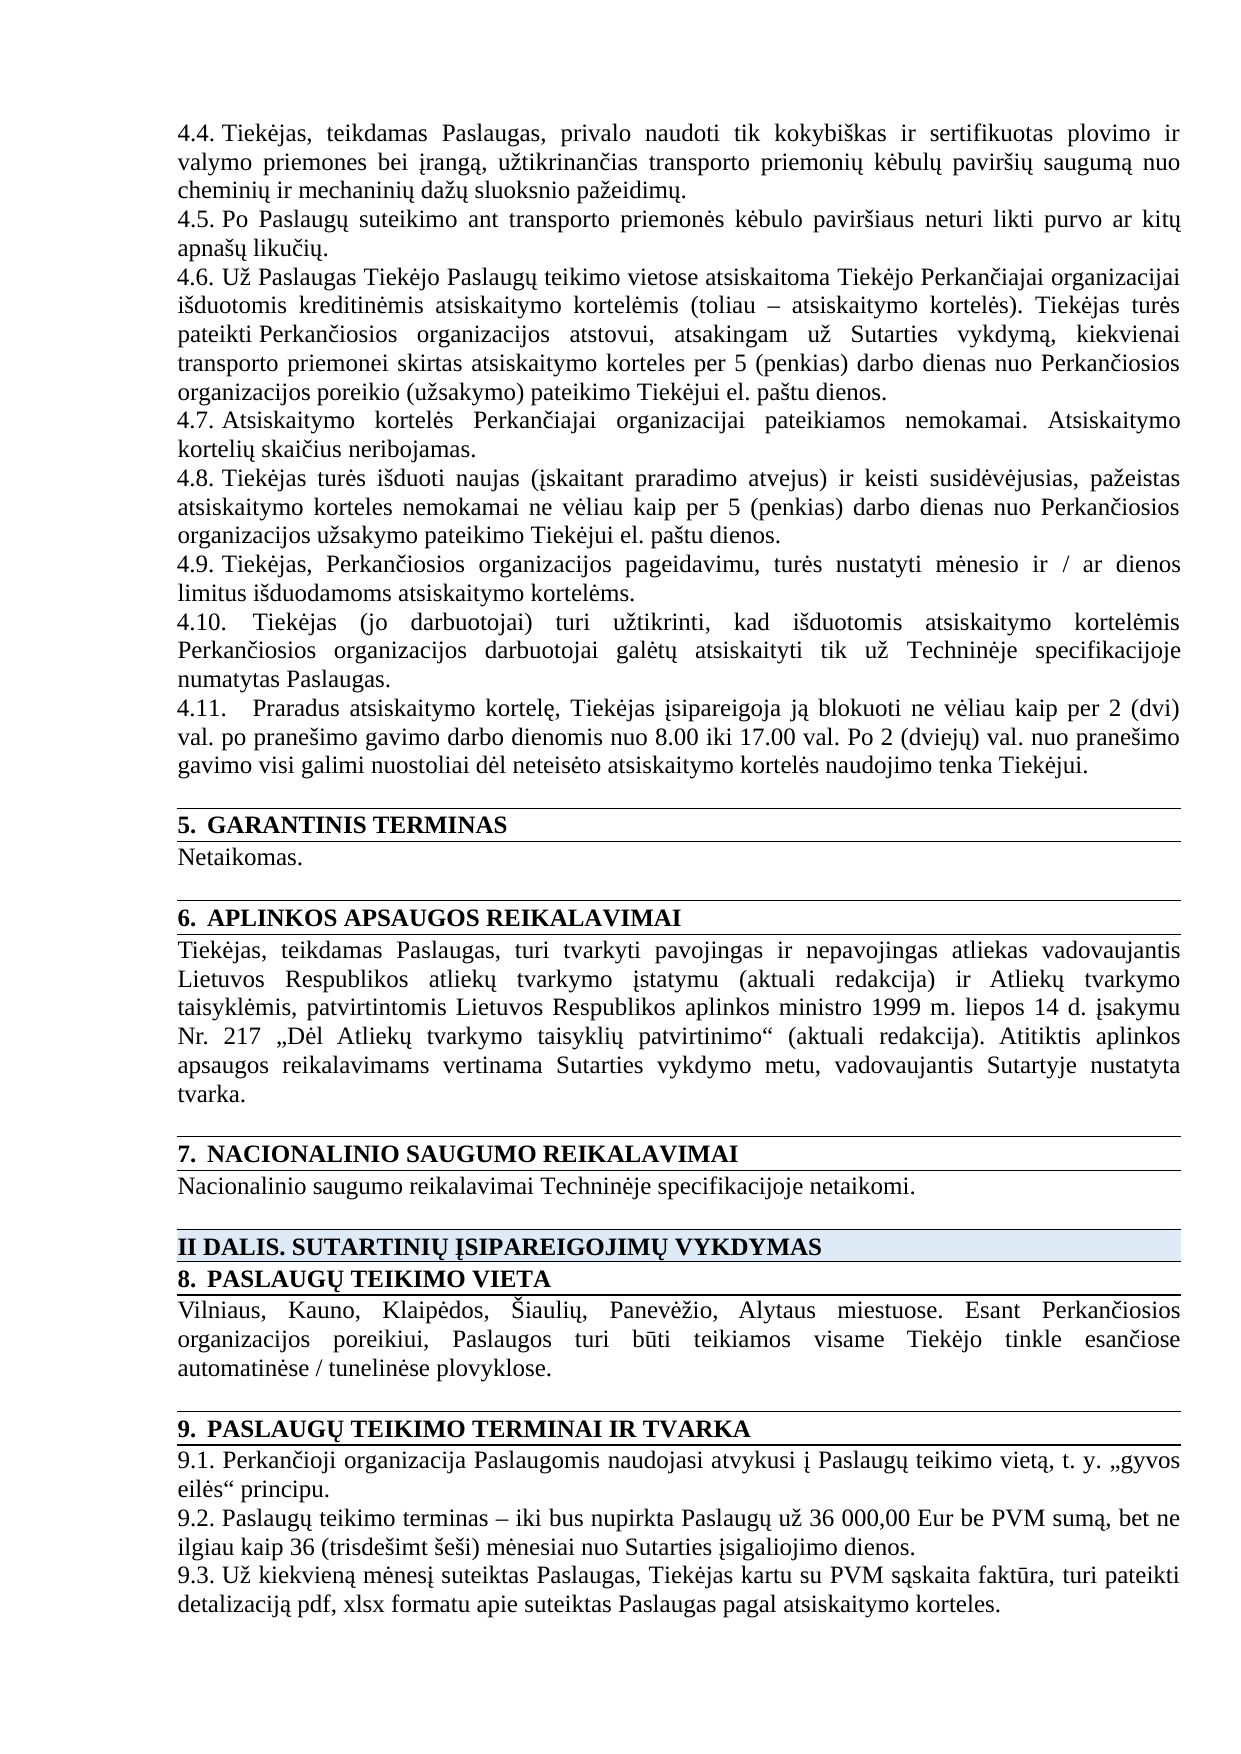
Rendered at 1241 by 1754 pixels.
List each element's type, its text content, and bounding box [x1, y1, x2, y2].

list GARANTINIS TERMINAS [177, 809, 1181, 841]
list Tiekėjas, teikdamas Paslaugas, privalo naudoti tik kokybiškas ir sertifikuotas plovimo ir valymo priemones bei įrangą, užtikrinančias transporto priemonių kėbulų paviršių saugumą nuo cheminių ir mechaninių dažų sluoksnio pažeidimų. [177, 118, 1181, 204]
text II DALIS. SUTARTINIŲ ĮSIPAREIGOJIMŲ VYKDYMAS [177, 1230, 1181, 1261]
text 9.1. Perkančioji organizacija Paslaugomis naudojasi atvykusi į Paslaugų teikimo vietą, t. y. „gyvos eilės“ principu. [177, 1446, 1181, 1503]
list NACIONALINIO SAUGUMO REIKALAVIMAI [177, 1137, 1181, 1170]
list Tiekėjas (jo darbuotojai) turi užtikrinti, kad išduotomis atsiskaitymo kortelėmis Perkančiosios organizacijos darbuotojai galėtų atsiskaityti tik už Techninėje specifikacijoje numatytas Paslaugas. [177, 607, 1181, 693]
list Atsiskaitymo kortelės Perkančiajai organizacijai pateikiamos nemokamai. Atsiskaitymo kortelių skaičius neribojamas. [177, 406, 1181, 463]
list PASLAUGŲ TEIKIMO VIETA [177, 1262, 1181, 1294]
list Už kiekvieną mėnesį suteiktas Paslaugas, Tiekėjas kartu su PVM sąskaita faktūra, turi pateikti detalizaciją pdf, xlsx formatu apie suteiktas Paslaugas pagal atsiskaitymo korteles. [177, 1561, 1181, 1618]
list Už Paslaugas Tiekėjo Paslaugų teikimo vietose atsiskaitoma Tiekėjo Perkančiajai organizacijai išduotomis kreditinėmis atsiskaitymo kortelėmis (toliau – atsiskaitymo kortelės). Tiekėjas turės pateikti Perkančiosios organizacijos atstovui, atsakingam už Sutarties vykdymą, kiekvienai transporto priemonei skirtas atsiskaitymo korteles per 5 (penkias) darbo dienas nuo Perkančiosios organizacijos poreikio (užsakymo) pateikimo Tiekėjui el. paštu dienos. [177, 262, 1181, 406]
text Nacionalinio saugumo reikalavimai Techninėje specifikacijoje netaikomi. [177, 1171, 1181, 1200]
list APLINKOS APSAUGOS REIKALAVIMAI [177, 901, 1181, 934]
list Paslaugų teikimo terminas – iki bus nupirkta Paslaugų už 36 000,00 Eur be PVM sumą, bet ne ilgiau kaip 36 (trisdešimt šeši) mėnesiai nuo Sutarties įsigaliojimo dienos. [177, 1503, 1181, 1561]
list Tiekėjas turės išduoti naujas (įskaitant praradimo atvejus) ir keisti susidėvėjusias, pažeistas atsiskaitymo korteles nemokamai ne vėliau kaip per 5 (penkias) darbo dienas nuo Perkančiosios organizacijos užsakymo pateikimo Tiekėjui el. paštu dienos. [177, 463, 1181, 549]
list Praradus atsiskaitymo kortelę, Tiekėjas įsipareigoja ją blokuoti ne vėliau kaip per 2 (dvi) val. po pranešimo gavimo darbo dienomis nuo 8.00 iki 17.00 val. Po 2 (dviejų) val. nuo pranešimo gavimo visi galimi nuostoliai dėl neteisėto atsiskaitymo kortelės naudojimo tenka Tiekėjui. [177, 693, 1181, 779]
list Vilniaus, Kauno, Klaipėdos, Šiaulių, Panevėžio, Alytaus miestuose. Esant Perkančiosios organizacijos poreikiui, Paslaugos turi būti teikiamos visame Tiekėjo tinkle esančiose automatinėse / tunelinėse plovyklose. [177, 1296, 1181, 1382]
list PASLAUGŲ TEIKIMO TERMINAI IR TVARKA [177, 1412, 1181, 1444]
list Po Paslaugų suteikimo ant transporto priemonės kėbulo paviršiaus neturi likti purvo ar kitų apnašų likučių. [177, 204, 1181, 262]
text Tiekėjas, teikdamas Paslaugas, turi tvarkyti pavojingas ir nepavojingas atliekas vadovaujantis Lietuvos Respublikos atliekų tvarkymo įstatymu (aktuali redakcija) ir Atliekų tvarkymo taisyklėmis, patvirtintomis Lietuvos Respublikos aplinkos ministro 1999 m. liepos 14 d. įsakymu Nr. 217 „Dėl Atliekų tvarkymo taisyklių patvirtinimo“ (aktuali redakcija). Atitiktis aplinkos apsaugos reikalavimams vertinama Sutarties vykdymo metu, vadovaujantis Sutartyje nustatyta tvarka. [177, 935, 1181, 1107]
list Tiekėjas, Perkančiosios organizacijos pageidavimu, turės nustatyti mėnesio ir / ar dienos limitus išduodamoms atsiskaitymo kortelėms. [177, 549, 1181, 607]
text Netaikomas. [177, 842, 1181, 871]
